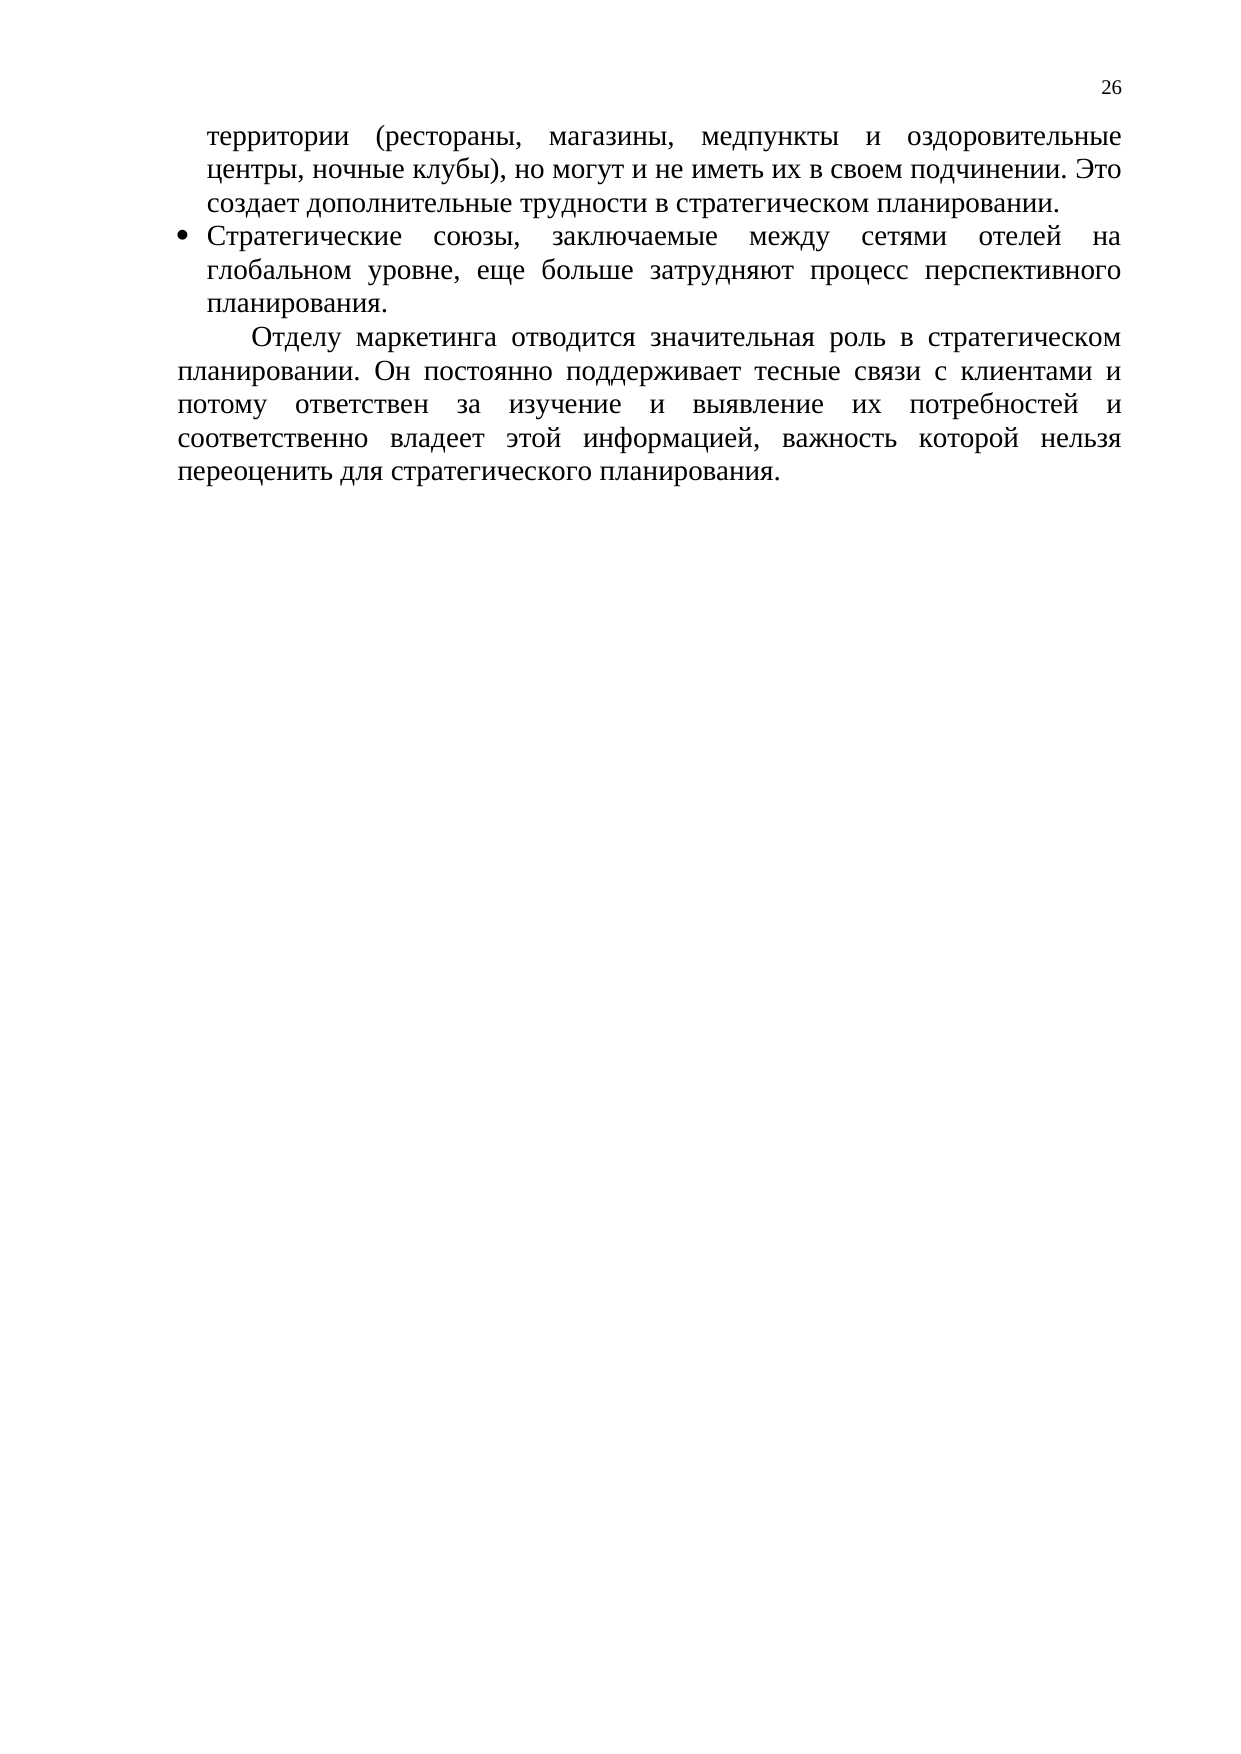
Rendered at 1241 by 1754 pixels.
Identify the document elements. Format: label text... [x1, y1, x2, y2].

list Стратегические союзы, заключаемые между сетями отелей на глобальном уровне, еще больше затрудняют процесс перспективного планирования. [177, 219, 1122, 319]
text Отделу маркетинга отводится значительная роль в стратегическом планировании. Он постоянно поддерживает тесные связи с клиентами и потому ответствен за изучение и выявление их потребностей и соответственно владеет этой информацией, важность которой нельзя переоценить для стратегического планирования. [177, 319, 1122, 487]
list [177, 118, 1122, 219]
